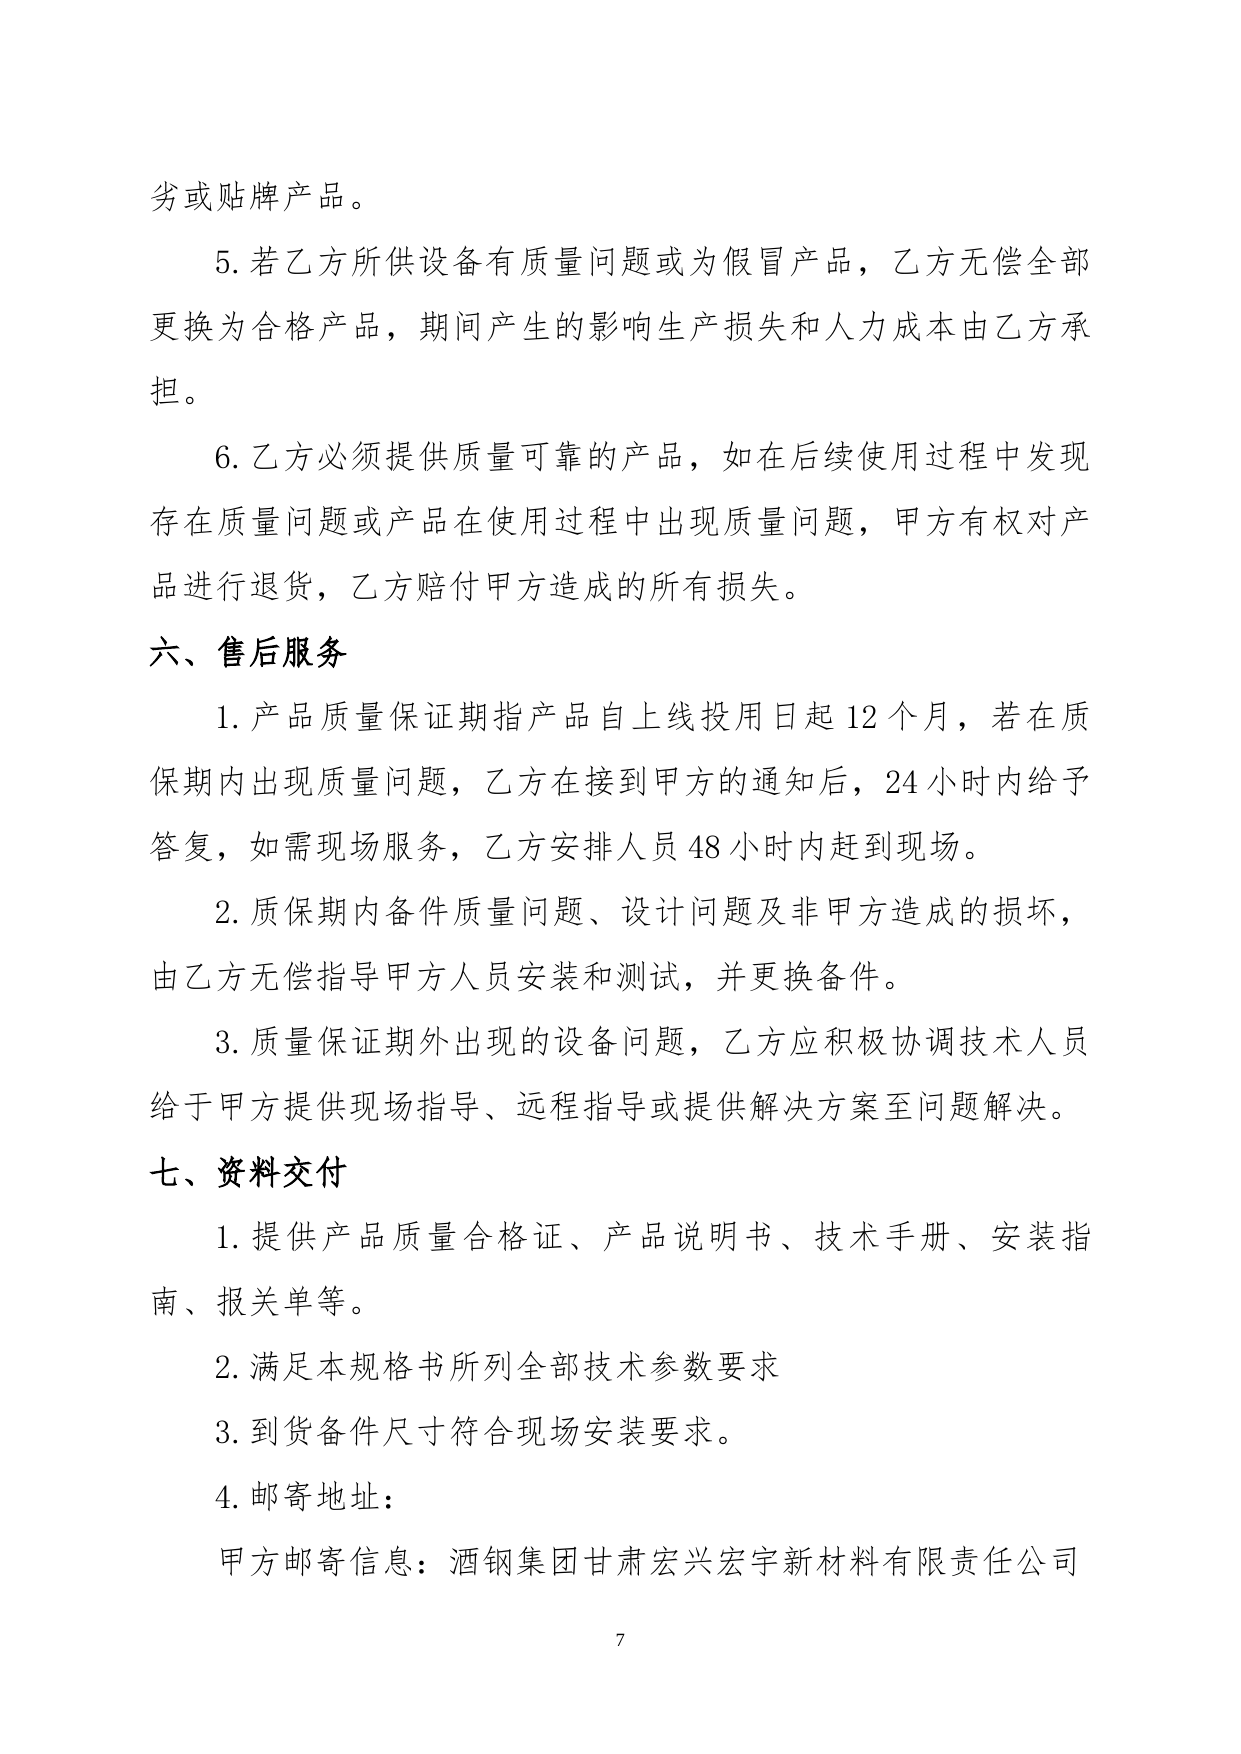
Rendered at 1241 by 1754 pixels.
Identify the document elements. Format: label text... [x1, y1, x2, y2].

text 1.产品质量保证期指产品自上线投用日起12个月，若在质保期内出现质量问题，乙方在接到甲方的通知后，24小时内给予答复，如需现场服务，乙方安排人员48小时内赶到现场。 [148, 682, 1093, 877]
text 甲方邮寄信息：酒钢集团甘肃宏兴宏宇新材料有限责任公司 [148, 1527, 1093, 1592]
text 5.若乙方所供设备有质量问题或为假冒产品，乙方无偿全部更换为合格产品，期间产生的影响生产损失和人力成本由乙方承担。 [148, 227, 1093, 422]
text 2.质保期内备件质量问题、设计问题及非甲方造成的损坏，由乙方无偿指导甲方人员安装和测试，并更换备件。 [148, 877, 1093, 1007]
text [148, 162, 1093, 227]
text 6.乙方必须提供质量可靠的产品，如在后续使用过程中发现存在质量问题或产品在使用过程中出现质量问题，甲方有权对产品进行退货，乙方赔付甲方造成的所有损失。 [148, 422, 1093, 617]
text 3.质量保证期外出现的设备问题，乙方应积极协调技术人员给于甲方提供现场指导、远程指导或提供解决方案至问题解决。 [148, 1007, 1093, 1137]
text 七、资料交付 [148, 1137, 1093, 1202]
text 3.到货备件尺寸符合现场安装要求。 [148, 1397, 1093, 1462]
text 1.提供产品质量合格证、产品说明书、技术手册、安装指南、报关单等。 [148, 1202, 1093, 1332]
text 4.邮寄地址： [148, 1462, 1093, 1527]
text 2.满足本规格书所列全部技术参数要求 [148, 1332, 1093, 1397]
text 六、售后服务 [148, 617, 1093, 682]
